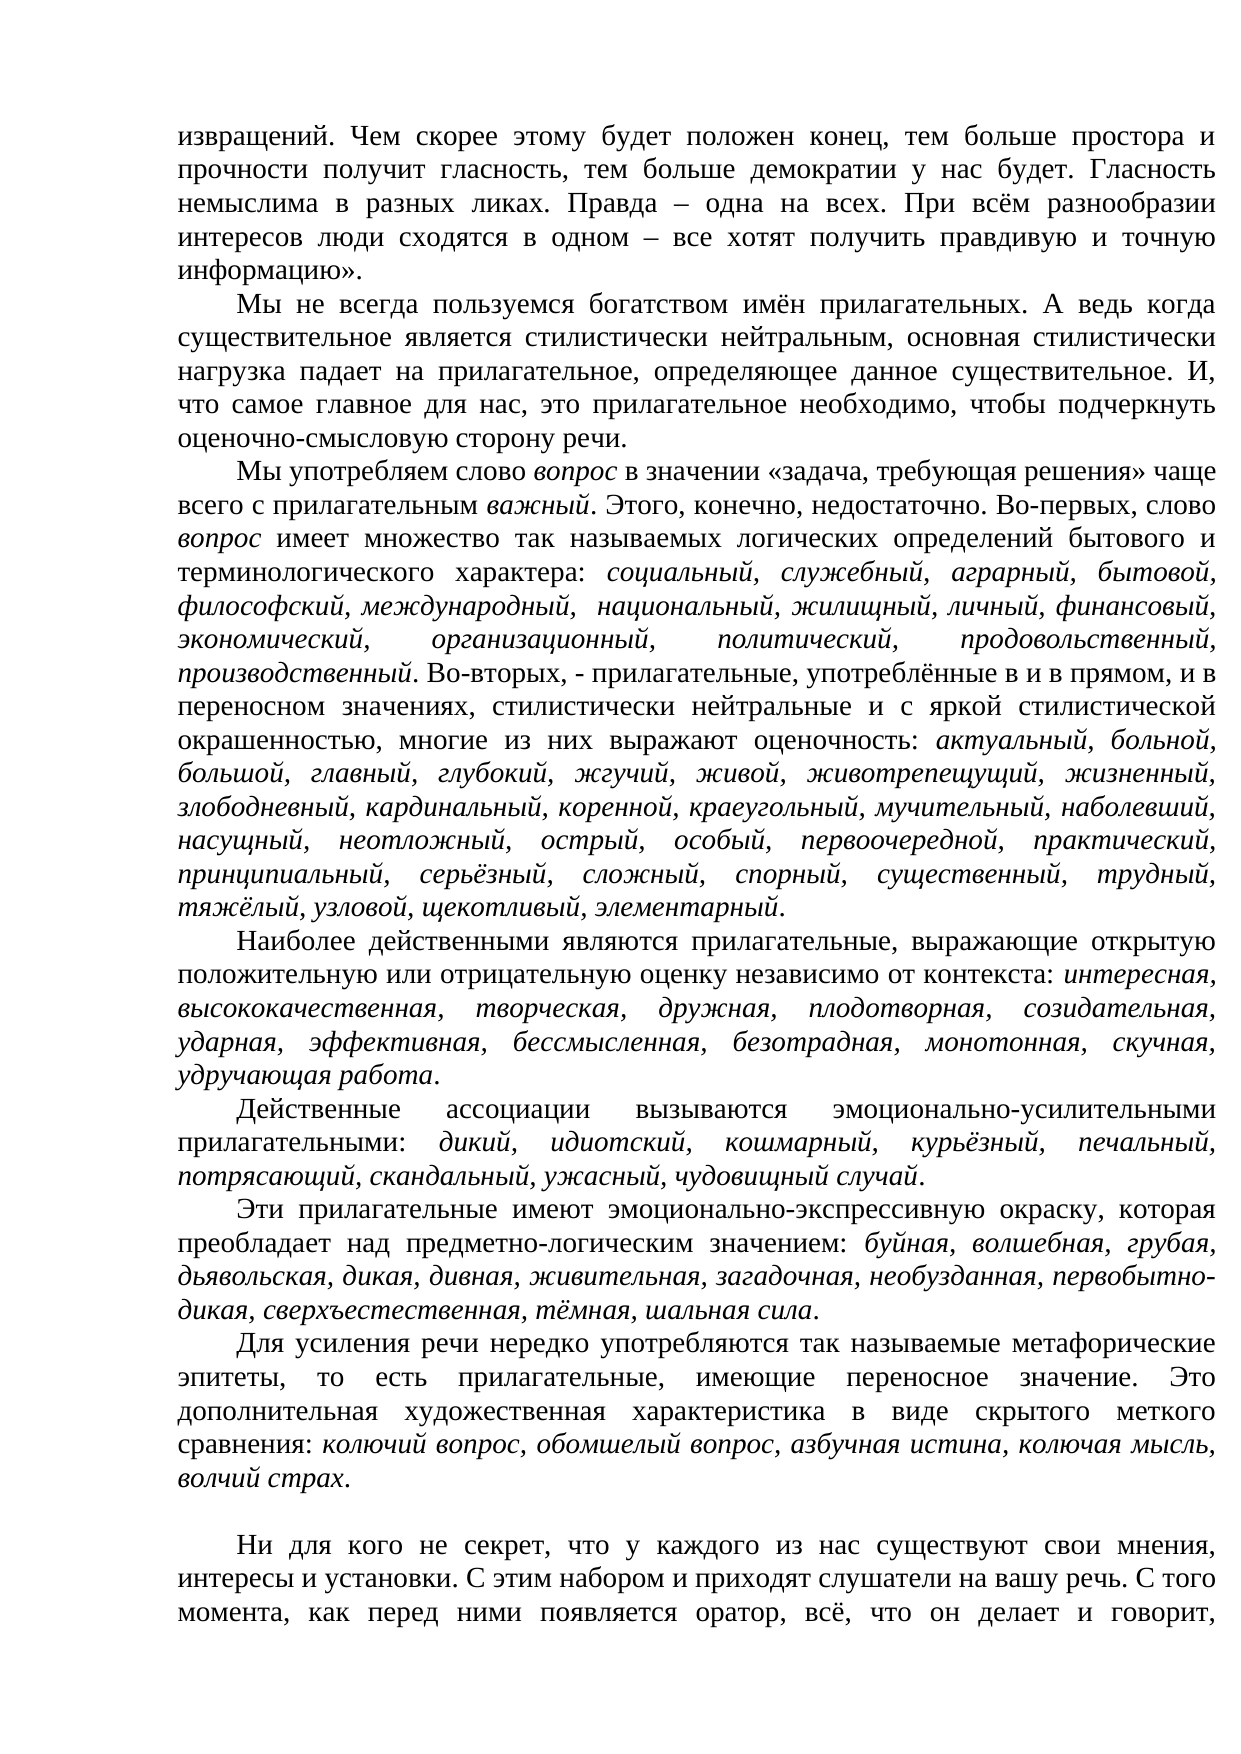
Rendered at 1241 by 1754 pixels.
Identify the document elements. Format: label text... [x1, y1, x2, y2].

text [177, 118, 1217, 286]
text Мы употребляем слово вопрос в значении «задача, требующая решения» чаще всего с прилагательным важный. Этого, конечно, недостаточно. Во-первых, слово вопрос имеет множество так называемых логических определений бытового и терминологического характера: социальный, служебный, аграрный, бытовой, философский, международный, национальный, жилищный, личный, финансовый, экономический, организационный, политический, продовольственный, производственный. Во-вторых, - прилагательные, употреблённые в и в прямом, и в переносном значениях, стилистически нейтральные и с яркой стилистической окрашенностью, многие из них выражают оценочность: актуальный, больной, большой, главный, глубокий, жгучий, живой, животрепещущий, жизненный, злободневный, кардинальный, коренной, краеугольный, мучительный, наболевший, насущный, неотложный, острый, особый, первоочередной, практический, принципиальный, серьёзный, сложный, спорный, существенный, трудный, тяжёлый, узловой, щекотливый, элементарный. [177, 453, 1217, 923]
text Мы не всегда пользуемся богатством имён прилагательных. А ведь когда существительное является стилистически нейтральным, основная стилистически нагрузка падает на прилагательное, определяющее данное существительное. И, что самое главное для нас, это прилагательное необходимо, чтобы подчеркнуть оценочно-смысловую сторону речи. [177, 286, 1217, 453]
text Для усиления речи нередко употребляются так называемые метафорические эпитеты, то есть прилагательные, имеющие переносное значение. Это дополнительная художественная характеристика в виде скрытого меткого сравнения: колючий вопрос, обомшелый вопрос, азбучная истина, колючая мысль, волчий страх. [177, 1326, 1217, 1493]
text Действенные ассоциации вызываются эмоционально-усилительными прилагательными: дикий, идиотский, кошмарный, курьёзный, печальный, потрясающий, скандальный, ужасный, чудовищный случай. [177, 1091, 1217, 1191]
text Наиболее действенными являются прилагательные, выражающие открытую положительную или отрицательную оценку независимо от контекста: интересная, высококачественная, творческая, дружная, плодотворная, созидательная, ударная, эффективная, бессмысленная, безотрадная, монотонная, скучная, удручающая работа. [177, 923, 1217, 1091]
text Эти прилагательные имеют эмоционально-экспрессивную окраску, которая преобладает над предметно-логическим значением: буйная, волшебная, грубая, дьявольская, дикая, дивная, живительная, загадочная, необузданная, первобытно-дикая, сверхъестественная, тёмная, шальная сила. [177, 1191, 1217, 1326]
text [177, 1527, 1217, 1627]
